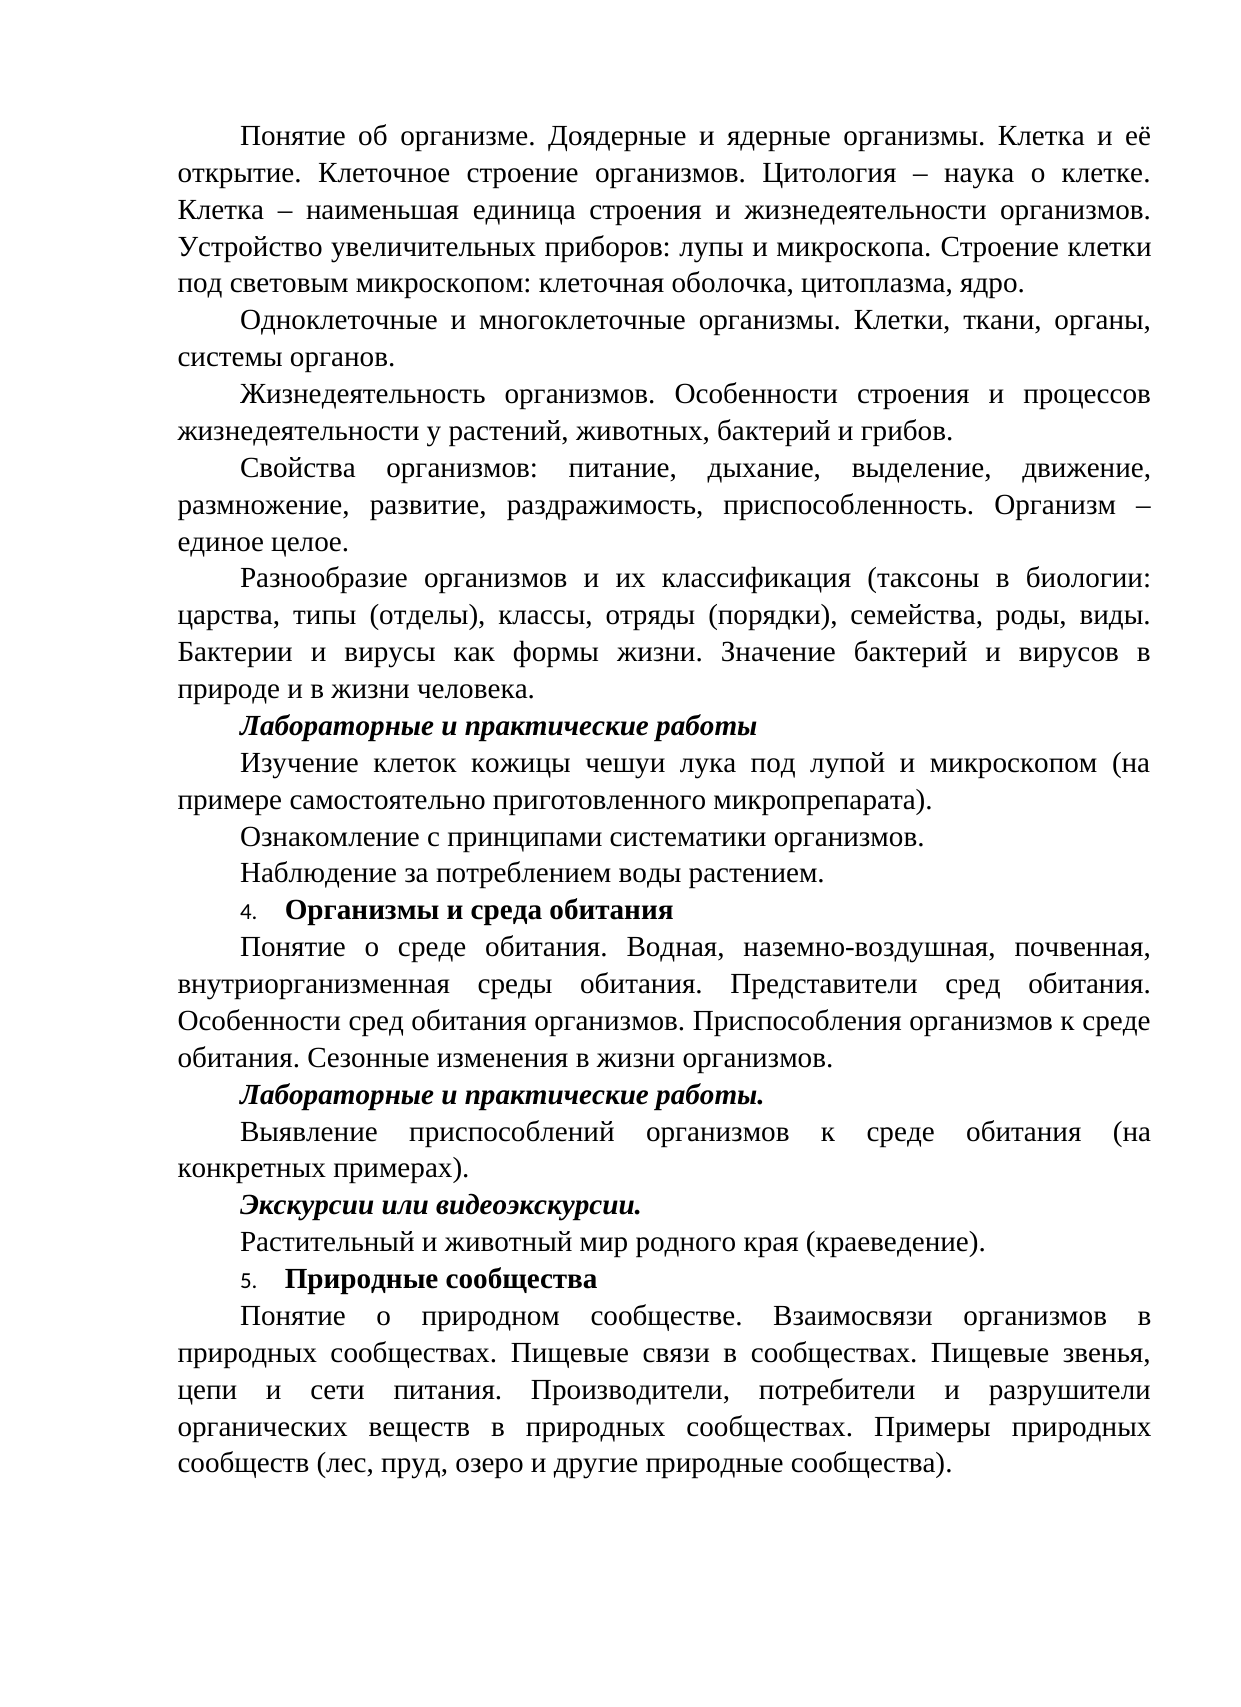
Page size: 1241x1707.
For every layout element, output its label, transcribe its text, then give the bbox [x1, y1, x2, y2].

text Понятие о среде обитания. Водная, наземно-воздушная, почвенная, внутриорганизменная среды обитания. Представители сред обитания. Особенности сред обитания организмов. Приспособления организмов к среде обитания. Сезонные изменения в жизни организмов. [177, 929, 1152, 1073]
text Свойства организмов: питание, дыхание, выделение, движение, размножение, развитие, раздражимость, приспособленность. Организм – единое целое. [177, 450, 1152, 557]
text Понятие о природном сообществе. Взаимосвязи организмов в природных сообществах. Пищевые связи в сообществах. Пищевые звенья, цепи и сети питания. Производители, потребители и разрушители органических веществ в природных сообществах. Примеры природных сообществ (лес, пруд, озеро и другие природные сообщества). [177, 1298, 1152, 1479]
text Выявление приспособлений организмов к среде обитания (на конкретных примерах). [177, 1114, 1152, 1184]
text Наблюдение за потреблением воды растением. [177, 856, 1152, 889]
text Растительный и животный мир родного края (краеведение). [177, 1224, 1152, 1258]
text Лабораторные и практические работы [177, 708, 1152, 742]
list Организмы и среда обитания [240, 892, 1152, 926]
text Ознакомление с принципами систематики организмов. [177, 819, 1152, 852]
text Изучение клеток кожицы чешуи лука под лупой и микроскопом (на примере самостоятельно приготовленного микропрепарата). [177, 745, 1152, 815]
text Жизнедеятельность организмов. Особенности строения и процессов жизнедеятельности у растений, животных, бактерий и грибов. [177, 376, 1152, 447]
text Экскурсии или видеоэкскурсии. [177, 1187, 1152, 1221]
text Одноклеточные и многоклеточные организмы. Клетки, ткани, органы, системы органов. [177, 302, 1152, 373]
text Лабораторные и практические работы. [177, 1077, 1152, 1110]
text Понятие об организме. Доядерные и ядерные организмы. Клетка и её открытие. Клеточное строение организмов. Цитология – наука о клетке. Клетка – наименьшая единица строения и жизнедеятельности организмов. Устройство увеличительных приборов: лупы и микроскопа. Строение клетки под световым микроскопом: клеточная оболочка, цитоплазма, ядро. [177, 118, 1152, 299]
list Природные сообщества [240, 1261, 1152, 1295]
text Разнообразие организмов и их классификация (таксоны в биологии: царства, типы (отделы), классы, отряды (порядки), семейства, роды, виды. Бактерии и вирусы как формы жизни. Значение бактерий и вирусов в природе и в жизни человека. [177, 561, 1152, 705]
